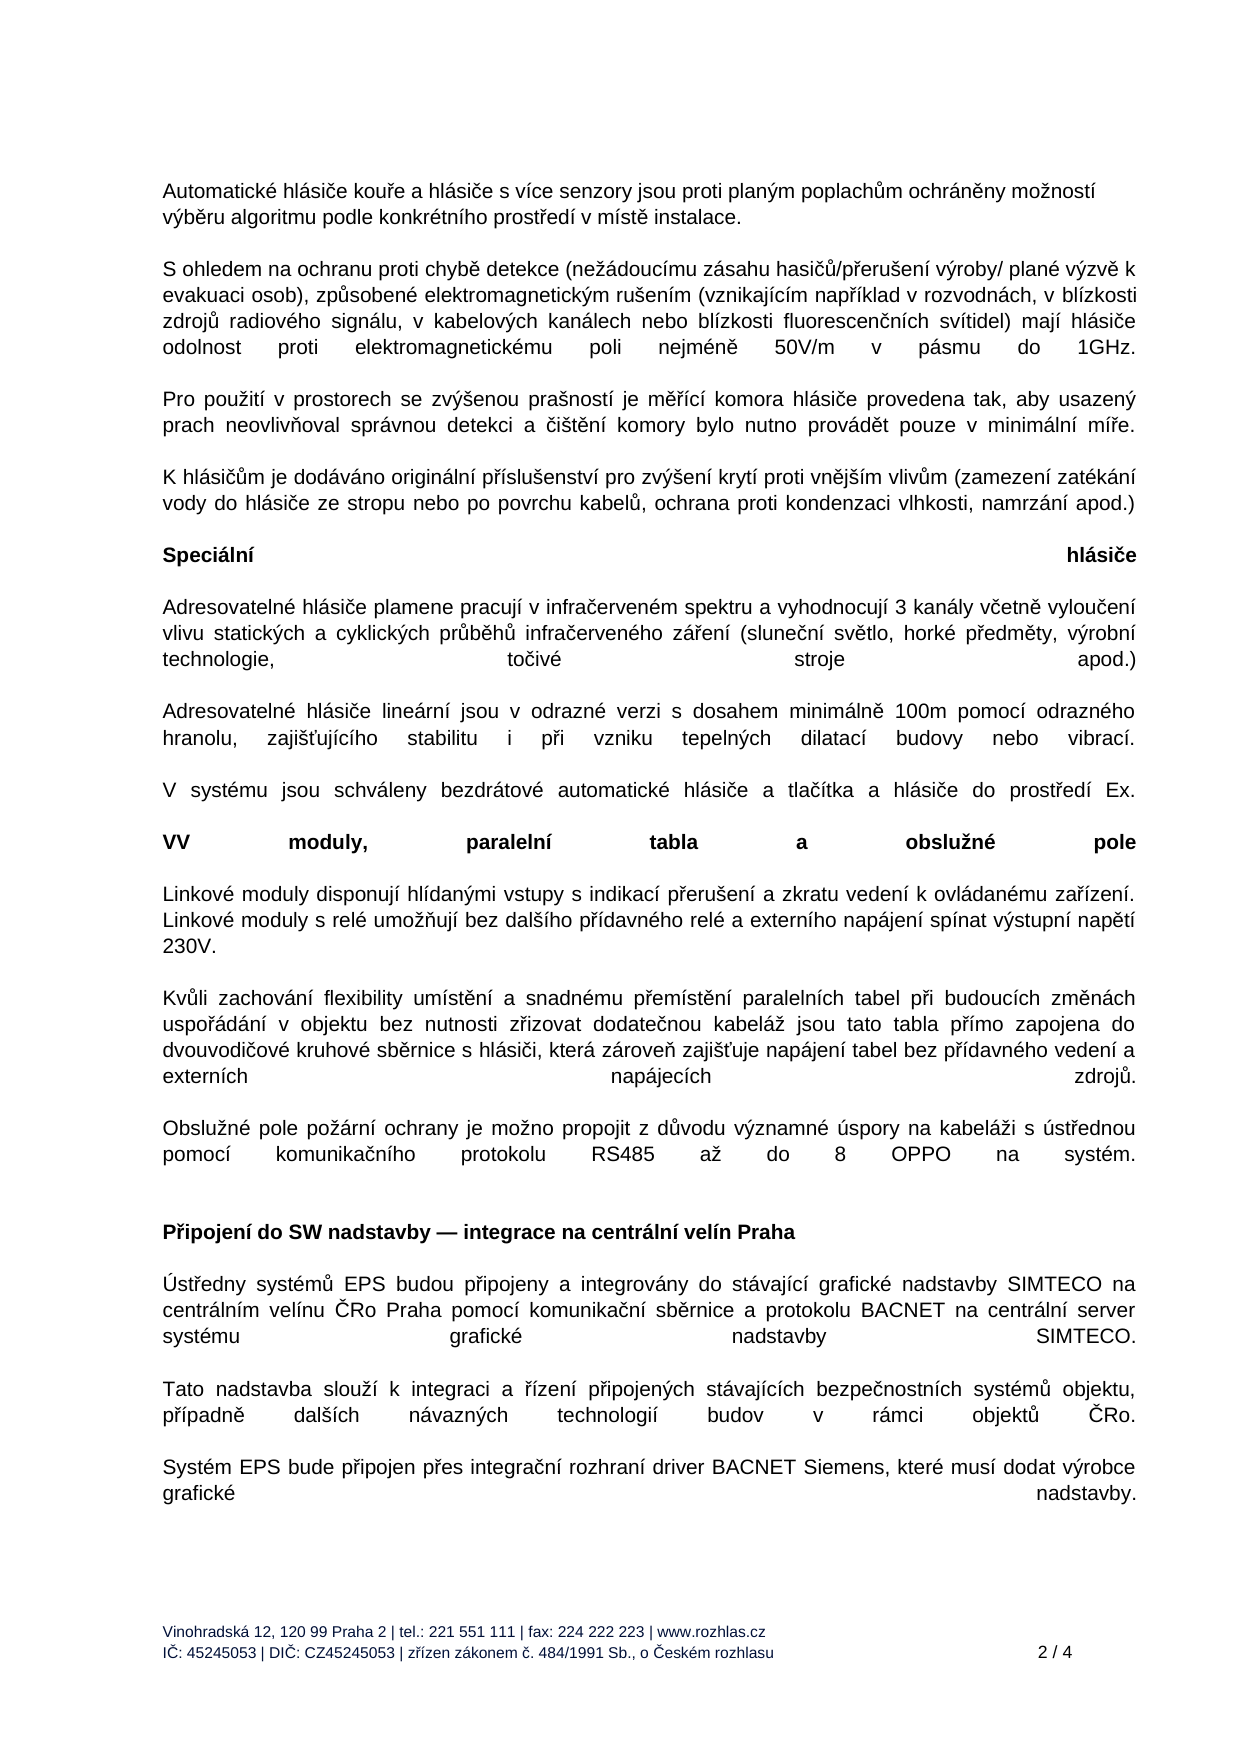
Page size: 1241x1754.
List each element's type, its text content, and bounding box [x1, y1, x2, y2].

text Tato nadstavba slouží k integraci a řízení připojených stávajících bezpečnostních systémů objektu, případně dalších návazných technologií budov v rámci objektů ČRo. [162, 1375, 1137, 1453]
text K hlásičům je dodáváno originální příslušenství pro zvýšení krytí proti vnějším vlivům (zamezení zatékání vody do hlásiče ze stropu nebo po povrchu kabelů, ochrana proti kondenzaci vlhkosti, namrzání apod.) [162, 464, 1137, 542]
text Kvůli zachování flexibility umístění a snadnému přemístění paralelních tabel při budoucích změnách uspořádání v objektu bez nutnosti zřizovat dodatečnou kabeláž jsou tato tabla přímo zapojena do dvouvodičové kruhové sběrnice s hlásiči, která zároveň zajišťuje napájení tabel bez přídavného vedení a externích napájecích zdrojů. [162, 984, 1137, 1115]
text Obslužné pole požární ochrany je možno propojit z důvodu významné úspory na kabeláži s ústřednou pomocí komunikačního protokolu RS485 až do 8 OPPO na systém. [162, 1115, 1137, 1193]
text S ohledem na ochranu proti chybě detekce (nežádoucímu zásahu hasičů/přerušení výroby/ plané výzvě k evakuaci osob), způsobené elektromagnetickým rušením (vznikajícím například v rozvodnách, v blízkosti zdrojů radiového signálu, v kabelových kanálech nebo blízkosti fluorescenčních svítidel) mají hlásiče odolnost proti elektromagnetickému poli nejméně 50V/m v pásmu do 1GHz. [162, 255, 1137, 386]
text Připojení do SW nadstavby — integrace na centrální velín Praha [162, 1219, 1137, 1271]
text Adresovatelné hlásiče plamene pracují v infračerveném spektru a vyhodnocují 3 kanály včetně vyloučení vlivu statických a cyklických průběhů infračerveného záření (sluneční světlo, horké předměty, výrobní technologie, točivé stroje apod.) [162, 594, 1137, 698]
text Speciální hlásiče [162, 542, 1137, 594]
text Adresovatelné hlásiče lineární jsou v odrazné verzi s dosahem minimálně 100m pomocí odrazného hranolu, zajišťujícího stabilitu i při vzniku tepelných dilatací budovy nebo vibrací. [162, 698, 1137, 776]
text Automatické hlásiče kouře a hlásiče s více senzory jsou proti planým poplachům ochráněny možností výběru algoritmu podle konkrétního prostředí v místě instalace. [162, 177, 1137, 255]
text Linkové moduly disponují hlídanými vstupy s indikací přerušení a zkratu vedení k ovládanému zařízení. Linkové moduly s relé umožňují bez dalšího přídavného relé a externího napájení spínat výstupní napětí 230V. [162, 880, 1137, 984]
text VV moduly, paralelní tabla a obslužné pole [162, 828, 1137, 880]
text Ústředny systémů EPS budou připojeny a integrovány do stávající grafické nadstavby SIMTECO na centrálním velínu ČRo Praha pomocí komunikační sběrnice a protokolu BACNET na centrální server systému grafické nadstavby SIMTECO. [162, 1271, 1137, 1375]
text Pro použití v prostorech se zvýšenou prašností je měřící komora hlásiče provedena tak, aby usazený prach neovlivňoval správnou detekci a čištění komory bylo nutno provádět pouze v minimální míře. [162, 386, 1137, 464]
text Systém EPS bude připojen přes integrační rozhraní driver BACNET Siemens, které musí dodat výrobce grafické nadstavby. [162, 1453, 1137, 1531]
text V systému jsou schváleny bezdrátové automatické hlásiče a tlačítka a hlásiče do prostředí Ex. [162, 776, 1137, 828]
